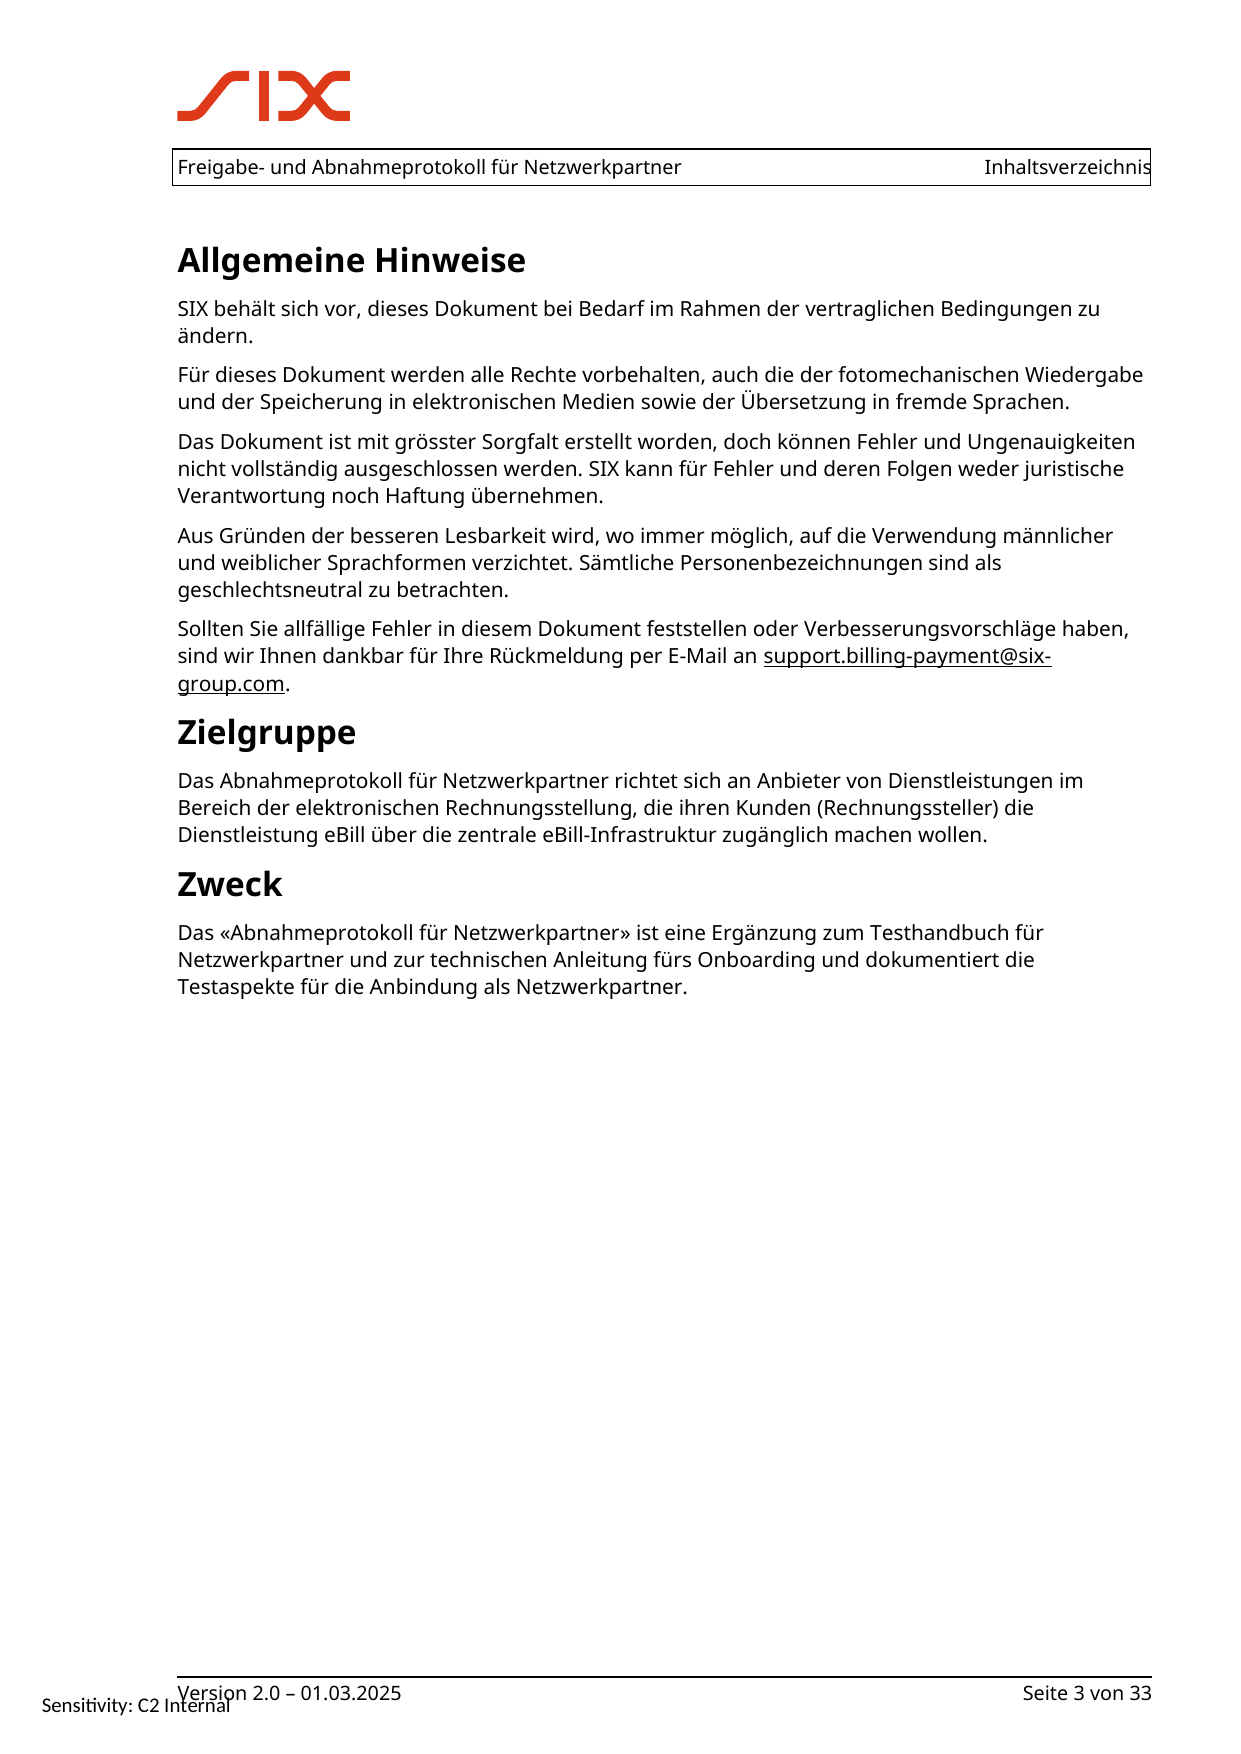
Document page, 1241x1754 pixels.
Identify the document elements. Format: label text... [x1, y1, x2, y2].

text Zweck [177, 861, 1152, 906]
text Sollten Sie allfällige Fehler in diesem Dokument feststellen oder Verbesserungsvorschläge haben, sind wir Ihnen dankbar für Ihre Rückmeldung per E-Mail an support.billing-payment@six-group.com. [177, 615, 1152, 696]
text Zielgruppe [177, 709, 1152, 754]
text Das «Abnahmeprotokoll für Netzwerkpartner» ist eine Ergänzung zum Testhandbuch für Netzwerkpartner und zur technischen Anleitung fürs Onboarding und dokumentiert die Testaspekte für die Anbindung als Netzwerkpartner. [177, 918, 1152, 1000]
text SIX behält sich vor, dieses Dokument bei Bedarf im Rahmen der vertraglichen Bedingungen zu ändern. [177, 294, 1152, 348]
text Aus Gründen der besseren Lesbarkeit wird, wo immer möglich, auf die Verwendung männlicher und weiblicher Sprachformen verzichtet. Sämtliche Personenbezeichnungen sind als geschlechtsneutral zu betrachten. [177, 521, 1152, 603]
text Für dieses Dokument werden alle Rechte vorbehalten, auch die der fotomechanischen Wiedergabe und der Speicherung in elektronischen Medien sowie der Übersetzung in fremde Sprachen. [177, 361, 1152, 415]
text Das Abnahmeprotokoll für Netzwerkpartner richtet sich an Anbieter von Dienstleistungen im Bereich der elektronischen Rechnungsstellung, die ihren Kunden (Rechnungssteller) die Dienstleistung eBill über die zentrale eBill-Infrastruktur zugänglich machen wollen. [177, 767, 1152, 848]
text Allgemeine Hinweise [177, 236, 1152, 282]
text Das Dokument ist mit grösster Sorgfalt erstellt worden, doch können Fehler und Ungenauigkeiten nicht vollständig ausgeschlossen werden. SIX kann für Fehler und deren Folgen weder juristische Verantwortung noch Haftung übernehmen. [177, 428, 1152, 509]
